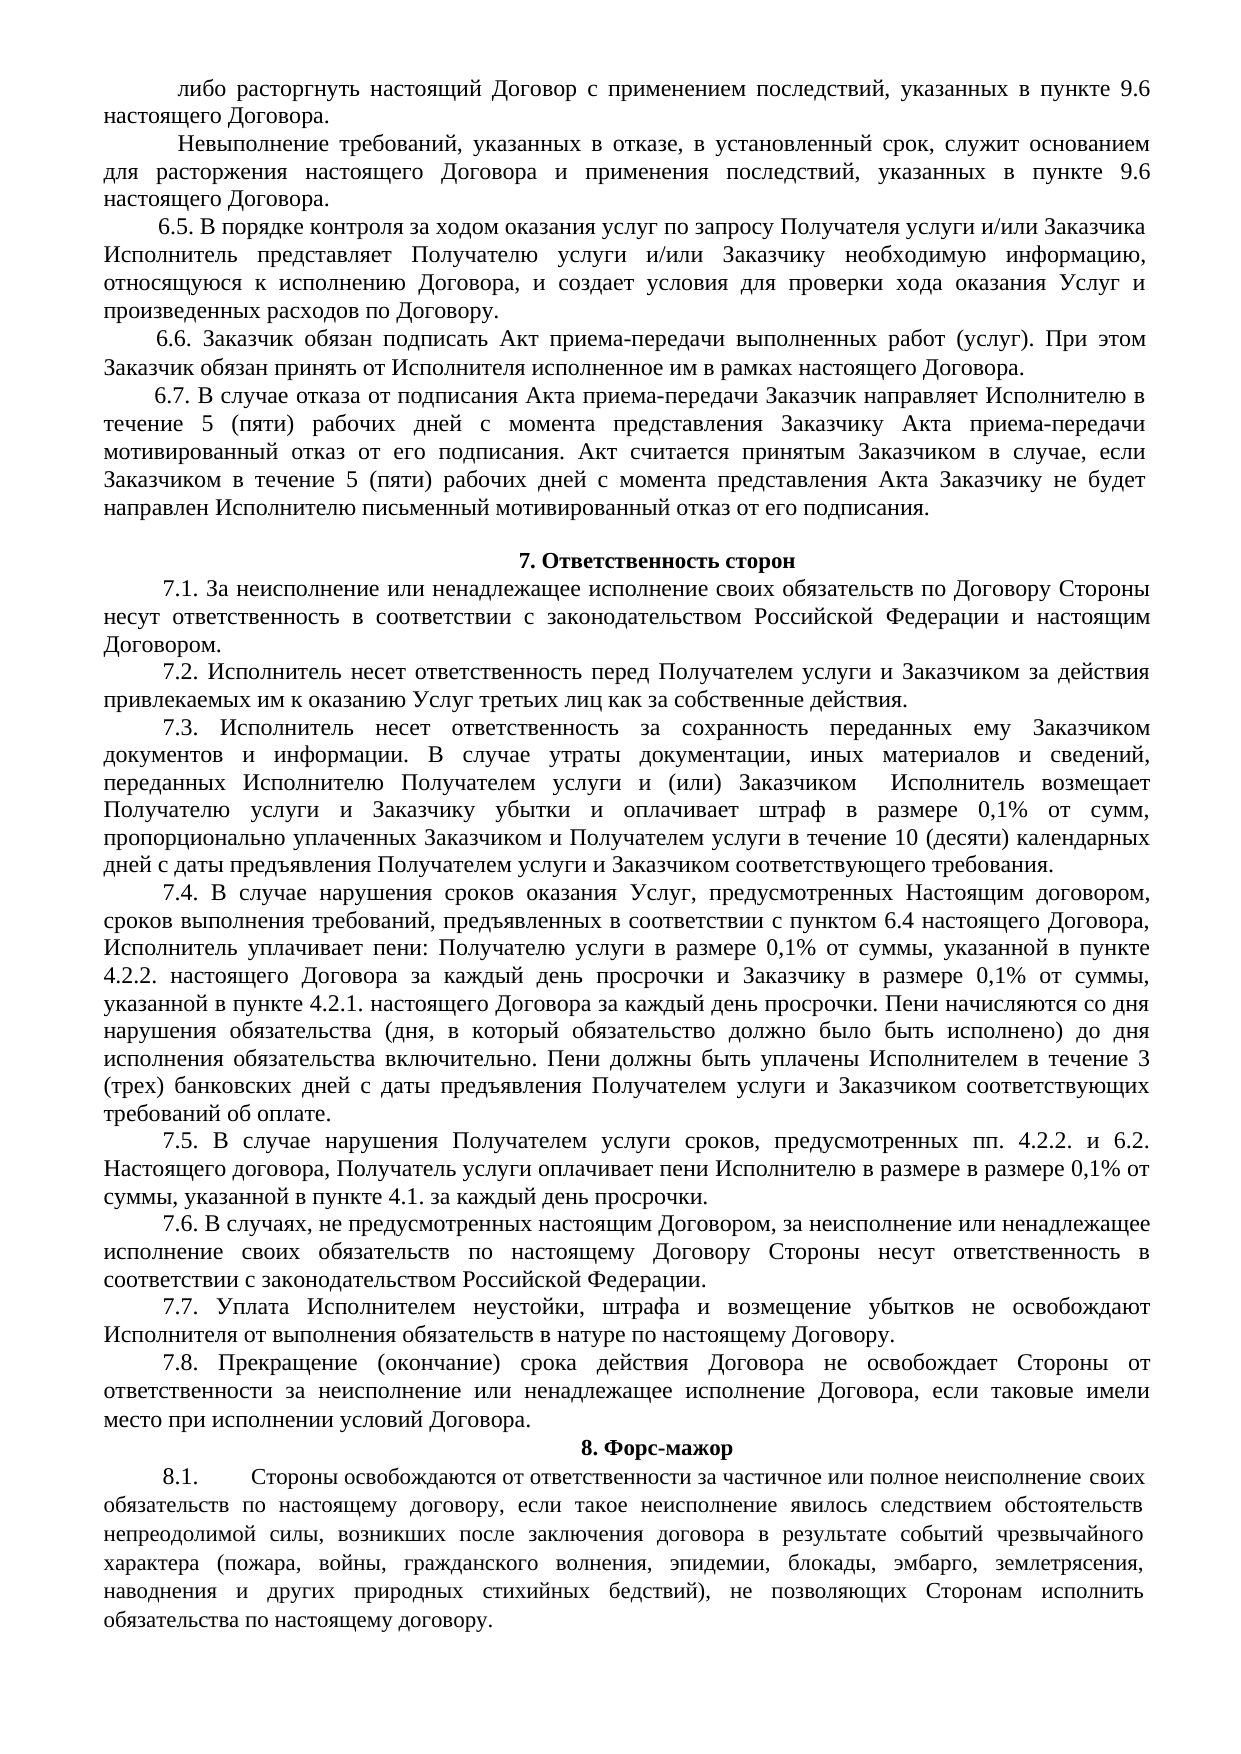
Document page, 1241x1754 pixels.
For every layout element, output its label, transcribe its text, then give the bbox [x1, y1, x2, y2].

list Стороны освобождаются от ответственности за частичное или полное неисполнение своих обязательств по настоящему договору, если такое неисполнение явилось следствием обстоятельств непреодолимой силы, возникших после заключения договора в результате событий чрезвычайного характера (пожара, войны, гражданского волнения, эпидемии, блокады, эмбарго, землетрясения, наводнения и других природных стихийных бедствий), не позволяющих Сторонам исполнить обязательства по настоящему договору. [103, 1462, 1145, 1633]
text 8. Форс-мажор [103, 1433, 1152, 1462]
text 7.3. Исполнитель несет ответственность за сохранность переданных ему Заказчиком документов и информации. В случае утраты документации, иных материалов и сведений, переданных Исполнителю Получателем услуги и (или) Заказчиком Исполнитель возмещает Получателю услуги и Заказчику убытки и оплачивает штраф в размере 0,1% от сумм, пропорционально уплаченных Заказчиком и Получателем услуги в течение 10 (десяти) календарных дней с даты предъявления Получателем услуги и Заказчиком соответствующего требования. [103, 712, 1152, 878]
text Невыполнение требований, указанных в отказе, в установленный срок, служит основанием для расторжения настоящего Договора и применения последствий, указанных в пункте 9.6 настоящего Договора. [103, 129, 1152, 212]
text 7.1. За неисполнение или ненадлежащее исполнение своих обязательств по Договору Стороны несут ответственность в соответствии с законодательством Российской Федерации и настоящим Договором. [103, 574, 1152, 657]
text 7. Ответственность сторон [103, 546, 1152, 574]
text 7.6. В случаях, не предусмотренных настоящим Договором, за неисполнение или ненадлежащее исполнение своих обязательств по настоящему Договору Стороны несут ответственность в соответствии с законодательством Российской Федерации. [103, 1209, 1152, 1292]
text 6.7. В случае отказа от подписания Акта приема-передачи Заказчик направляет Исполнителю в течение 5 (пяти) рабочих дней с момента представления Заказчику Акта приема-передачи мотивированный отказ от его подписания. Акт считается принятым Заказчиком в случае, если Заказчиком в течение 5 (пяти) рабочих дней с момента представления Акта Заказчику не будет направлен Исполнителю письменный мотивированный отказ от его подписания. [103, 381, 1147, 521]
text 7.2. Исполнитель несет ответственность перед Получателем услуги и Заказчиком за действия привлекаемых им к оказанию Услуг третьих лиц как за собственные действия. [103, 657, 1152, 712]
text 7.4. В случае нарушения сроков оказания Услуг, предусмотренных Настоящим договором, сроков выполнения требований, предъявленных в соответствии с пунктом 6.4 настоящего Договора, Исполнитель уплачивает пени: Получателю услуги в размере 0,1% от суммы, указанной в пункте 4.2.2. настоящего Договора за каждый день просрочки и Заказчику в размере 0,1% от суммы, указанной в пункте 4.2.1. настоящего Договора за каждый день просрочки. Пени начисляются со дня нарушения обязательства (дня, в который обязательство должно было быть исполнено) до дня исполнения обязательства включительно. Пени должны быть уплачены Исполнителем в течение 3 (трех) банковских дней с даты предъявления Получателем услуги и Заказчиком соответствующих требований об оплате. [103, 878, 1152, 1127]
text 7.5. В случае нарушения Получателем услуги сроков, предусмотренных пп. 4.2.2. и 6.2. Настоящего договора, Получатель услуги оплачивает пени Исполнителю в размере в размере 0,1% от суммы, указанной в пункте 4.1. за каждый день просрочки. [103, 1127, 1152, 1209]
text 6.5. В порядке контроля за ходом оказания услуг по запросу Получателя услуги и/или Заказчика Исполнитель представляет Получателю услуги и/или Заказчику необходимую информацию, относящуюся к исполнению Договора, и создает условия для проверки хода оказания Услуг и произведенных расходов по Договору. [103, 212, 1147, 324]
text 7.8. Прекращение (окончание) срока действия Договора не освобождает Стороны от ответственности за неисполнение или ненадлежащее исполнение Договора, если таковые имели место при исполнении условий Договора. [103, 1347, 1152, 1433]
text 6.6. Заказчик обязан подписать Акт приема-передачи выполненных работ (услуг). При этом Заказчик обязан принять от Исполнителя исполненное им в рамках настоящего Договора. [103, 324, 1147, 381]
text либо расторгнуть настоящий Договор с применением последствий, указанных в пункте 9.6 настоящего Договора. [103, 74, 1152, 129]
text 7.7. Уплата Исполнителем неустойки, штрафа и возмещение убытков не освобождают Исполнителя от выполнения обязательств в натуре по настоящему Договору. [103, 1292, 1152, 1347]
